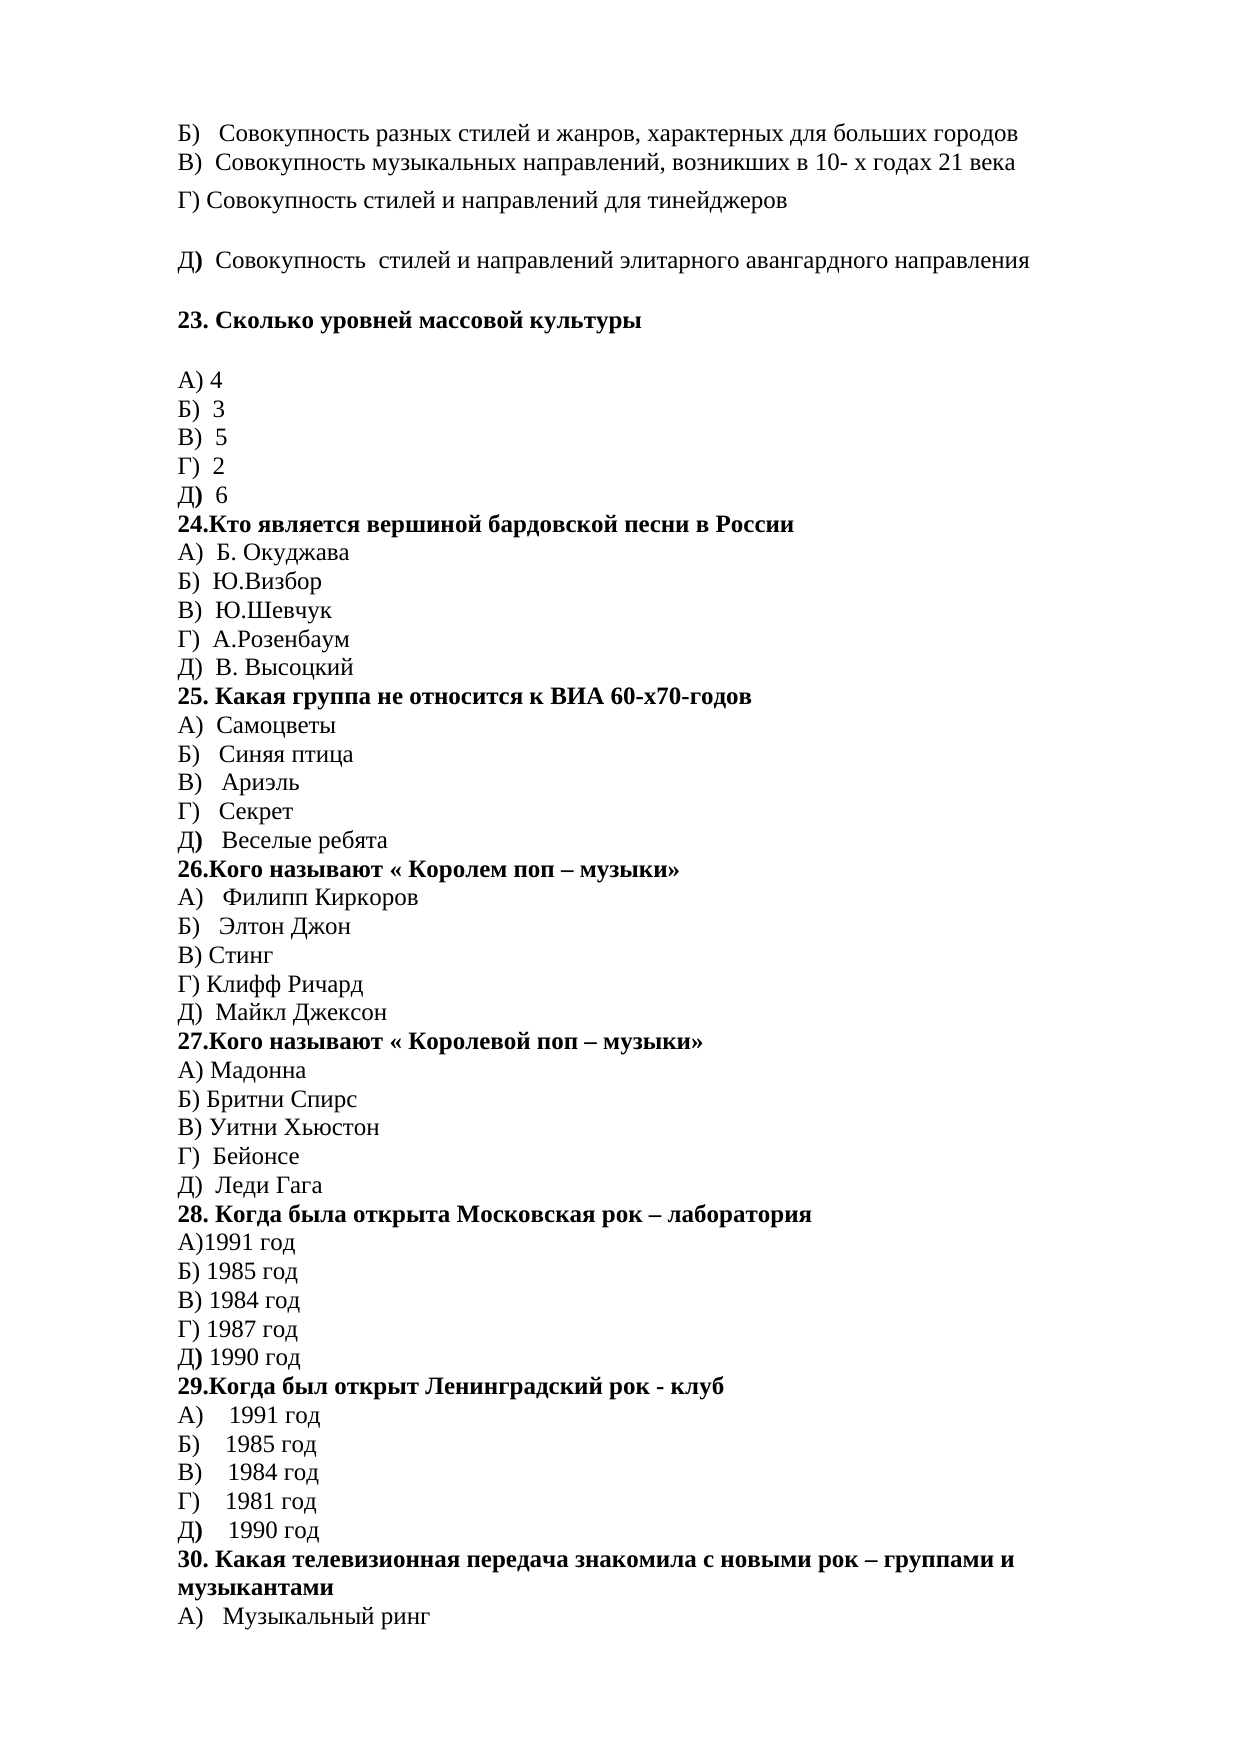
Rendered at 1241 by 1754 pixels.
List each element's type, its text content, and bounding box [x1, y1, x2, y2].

text А)1991 год [177, 1227, 1152, 1256]
text Д) 6 [177, 480, 1152, 509]
text А) Самоцветы [177, 710, 1152, 739]
text В) Ариэль [177, 767, 1152, 796]
text 28. Когда была открыта Московская рок – лаборатория [177, 1199, 1152, 1227]
text А) Б. Окуджава [177, 537, 1152, 566]
text А) Мадонна [177, 1055, 1152, 1084]
text В) Ю.Шевчук [177, 595, 1152, 624]
text А) 1991 год [177, 1400, 1152, 1429]
text Б) Элтон Джон [177, 911, 1152, 940]
text А) Филипп Киркоров [177, 882, 1152, 911]
text 25. Какая группа не относится к ВИА 60-х70-годов [177, 681, 1152, 710]
text Д) Майкл Джексон [177, 997, 1152, 1026]
text А) Музыкальный ринг [177, 1601, 1152, 1630]
text Г) Секрет [177, 796, 1152, 825]
text В) 1984 год [177, 1285, 1152, 1314]
text Г) Клифф Ричард [177, 969, 1152, 997]
text Б) 1985 год [177, 1256, 1152, 1285]
text Б) Совокупность разных стилей и жанров, характерных для больших городов [177, 118, 1152, 147]
text А) 4 [177, 365, 1152, 394]
text Д) Веселые ребята [177, 825, 1152, 854]
text Б) Бритни Спирс [177, 1084, 1152, 1112]
text Г) 1987 год [177, 1314, 1152, 1342]
text 24.Кто является вершиной бардовской песни в России [177, 509, 1152, 537]
text 23. Сколько уровней массовой культуры [177, 305, 1152, 334]
text Б) Ю.Визбор [177, 566, 1152, 595]
text В) Уитни Хьюстон [177, 1112, 1152, 1141]
text В) Совокупность музыкальных направлений, возникших в 10- х годах 21 века [177, 147, 1152, 176]
text В) 1984 год [177, 1457, 1152, 1486]
text Д) Леди Гага [177, 1170, 1152, 1199]
text 30. Какая телевизионная передача знакомила с новыми рок – группами и музыкантами [177, 1544, 1152, 1601]
text Д) 1990 год [177, 1515, 1152, 1544]
text 27.Кого называют « Королевой поп – музыки» [177, 1026, 1152, 1055]
text 26.Кого называют « Королем поп – музыки» [177, 854, 1152, 882]
text Б) 1985 год [177, 1429, 1152, 1457]
text Г) 1981 год [177, 1486, 1152, 1515]
text Г) Бейонсе [177, 1141, 1152, 1170]
text Д) 1990 год [177, 1342, 1152, 1371]
text Б) 3 [177, 394, 1152, 422]
text Г) Совокупность стилей и направлений для тинейджеров [177, 185, 1152, 214]
text В) Стинг [177, 940, 1152, 969]
text Д) В. Высоцкий [177, 652, 1152, 681]
text Г) А.Розенбаум [177, 624, 1152, 652]
text Г) 2 [177, 451, 1152, 480]
text 29.Когда был открыт Ленинградский рок - клуб [177, 1371, 1152, 1400]
text Б) Синяя птица [177, 739, 1152, 767]
text Д) Совокупность стилей и направлений элитарного авангардного направления [177, 245, 1152, 274]
text В) 5 [177, 422, 1152, 451]
